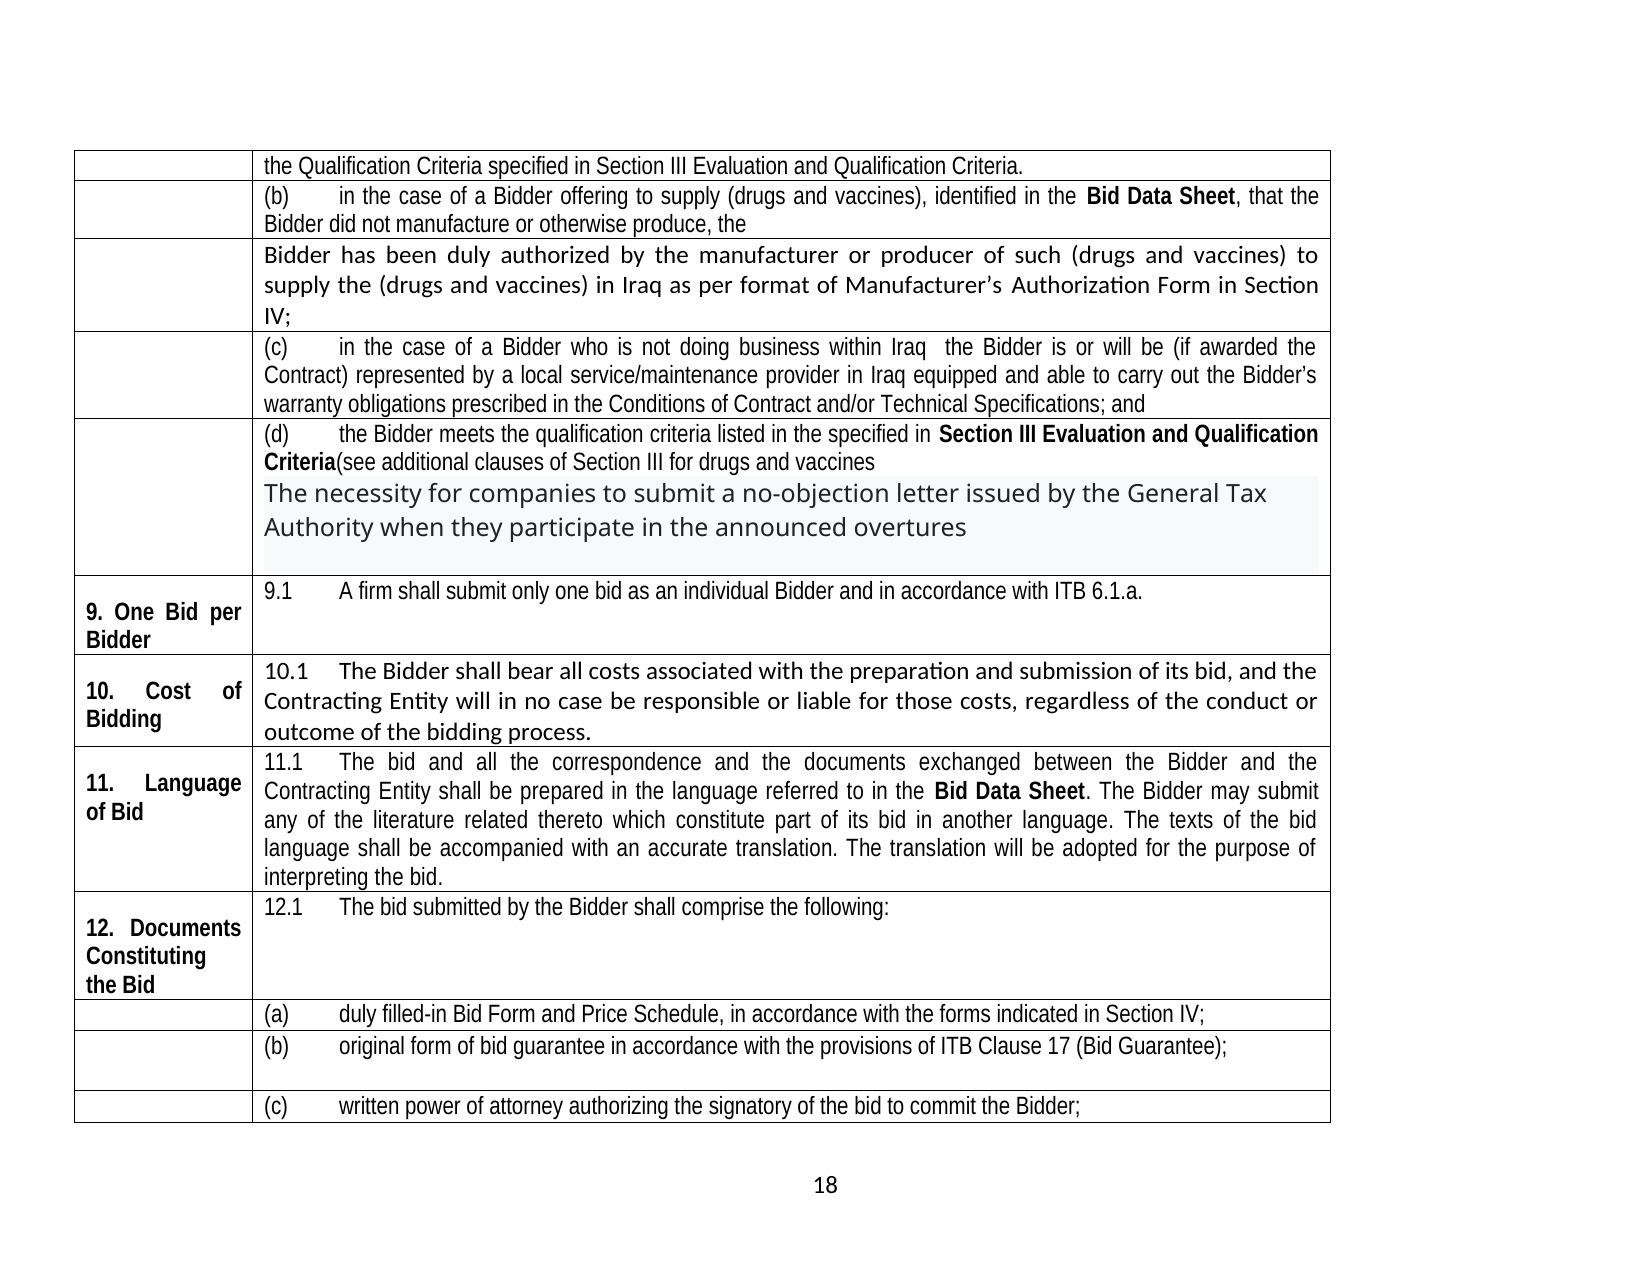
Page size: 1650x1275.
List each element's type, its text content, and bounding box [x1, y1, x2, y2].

table_cell [75, 151, 252, 180]
table_cell 10. Cost of Bidding [75, 655, 252, 746]
table_cell Bidder has been duly authorized by the manufacturer or producer of such (drugs and vaccines) to supply the (drugs and vaccines) in Iraq as per format of Manufacturer’s Authorization Form in Section IV; [253, 239, 1330, 331]
table_cell [75, 239, 252, 331]
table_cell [253, 151, 1330, 180]
table_cell (b) in the case of a Bidder offering to supply (drugs and vaccines), identified in the Bid Data Sheet, that the Bidder did not manufacture or otherwise produce, the [253, 181, 1330, 238]
table_cell (b) original form of bid guarantee in accordance with the provisions of ITB Clause 17 (Bid Guarantee); [253, 1031, 1330, 1090]
table_cell [75, 1000, 252, 1030]
table_cell [75, 181, 252, 238]
table_cell 10.1 The Bidder shall bear all costs associated with the preparation and submission of its bid, and the Contracting Entity will in no case be responsible or liable for those costs, regardless of the conduct or outcome of the bidding process. [253, 655, 1330, 746]
table_cell 9. One Bid per Bidder [75, 576, 252, 654]
table_cell [75, 419, 252, 574]
table_cell (c) in the case of a Bidder who is not doing business within Iraq the Bidder is or will be (if awarded the Contract) represented by a local service/maintenance provider in Iraq equipped and able to carry out the Bidder’s warranty obligations prescribed in the Conditions of Contract and/or Technical Specifications; and [253, 332, 1330, 418]
table_cell [75, 1031, 252, 1090]
table_cell 11.1 The bid and all the correspondence and the documents exchanged between the Bidder and the Contracting Entity shall be prepared in the language referred to in the Bid Data Sheet. The Bidder may submit any of the literature related thereto which constitute part of its bid in another language. The texts of the bid language shall be accompanied with an accurate translation. The translation will be adopted for the purpose of interpreting the bid. [253, 747, 1330, 891]
table_cell (a) duly filled-in Bid Form and Price Schedule, in accordance with the forms indicated in Section IV; [253, 1000, 1330, 1030]
table_cell [75, 332, 252, 418]
table_cell (d) the Bidder meets the qualification criteria listed in the specified in Section III Evaluation and Qualification Criteria(see additional clauses of Section III for drugs and vaccines The necessity for companies to submit a no-objection letter issued by the General Tax Authority when they participate in the announced overtures [253, 419, 1330, 574]
table_cell 9.1 A firm shall submit only one bid as an individual Bidder and in accordance with ITB 6.1.a. [253, 576, 1330, 654]
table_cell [253, 1091, 1330, 1122]
table_cell [75, 1091, 252, 1122]
table_cell 12. Documents Constituting the Bid [75, 892, 252, 998]
table_cell 12.1 The bid submitted by the Bidder shall comprise the following: [253, 892, 1330, 998]
table_cell 11. Language of Bid [75, 747, 252, 891]
